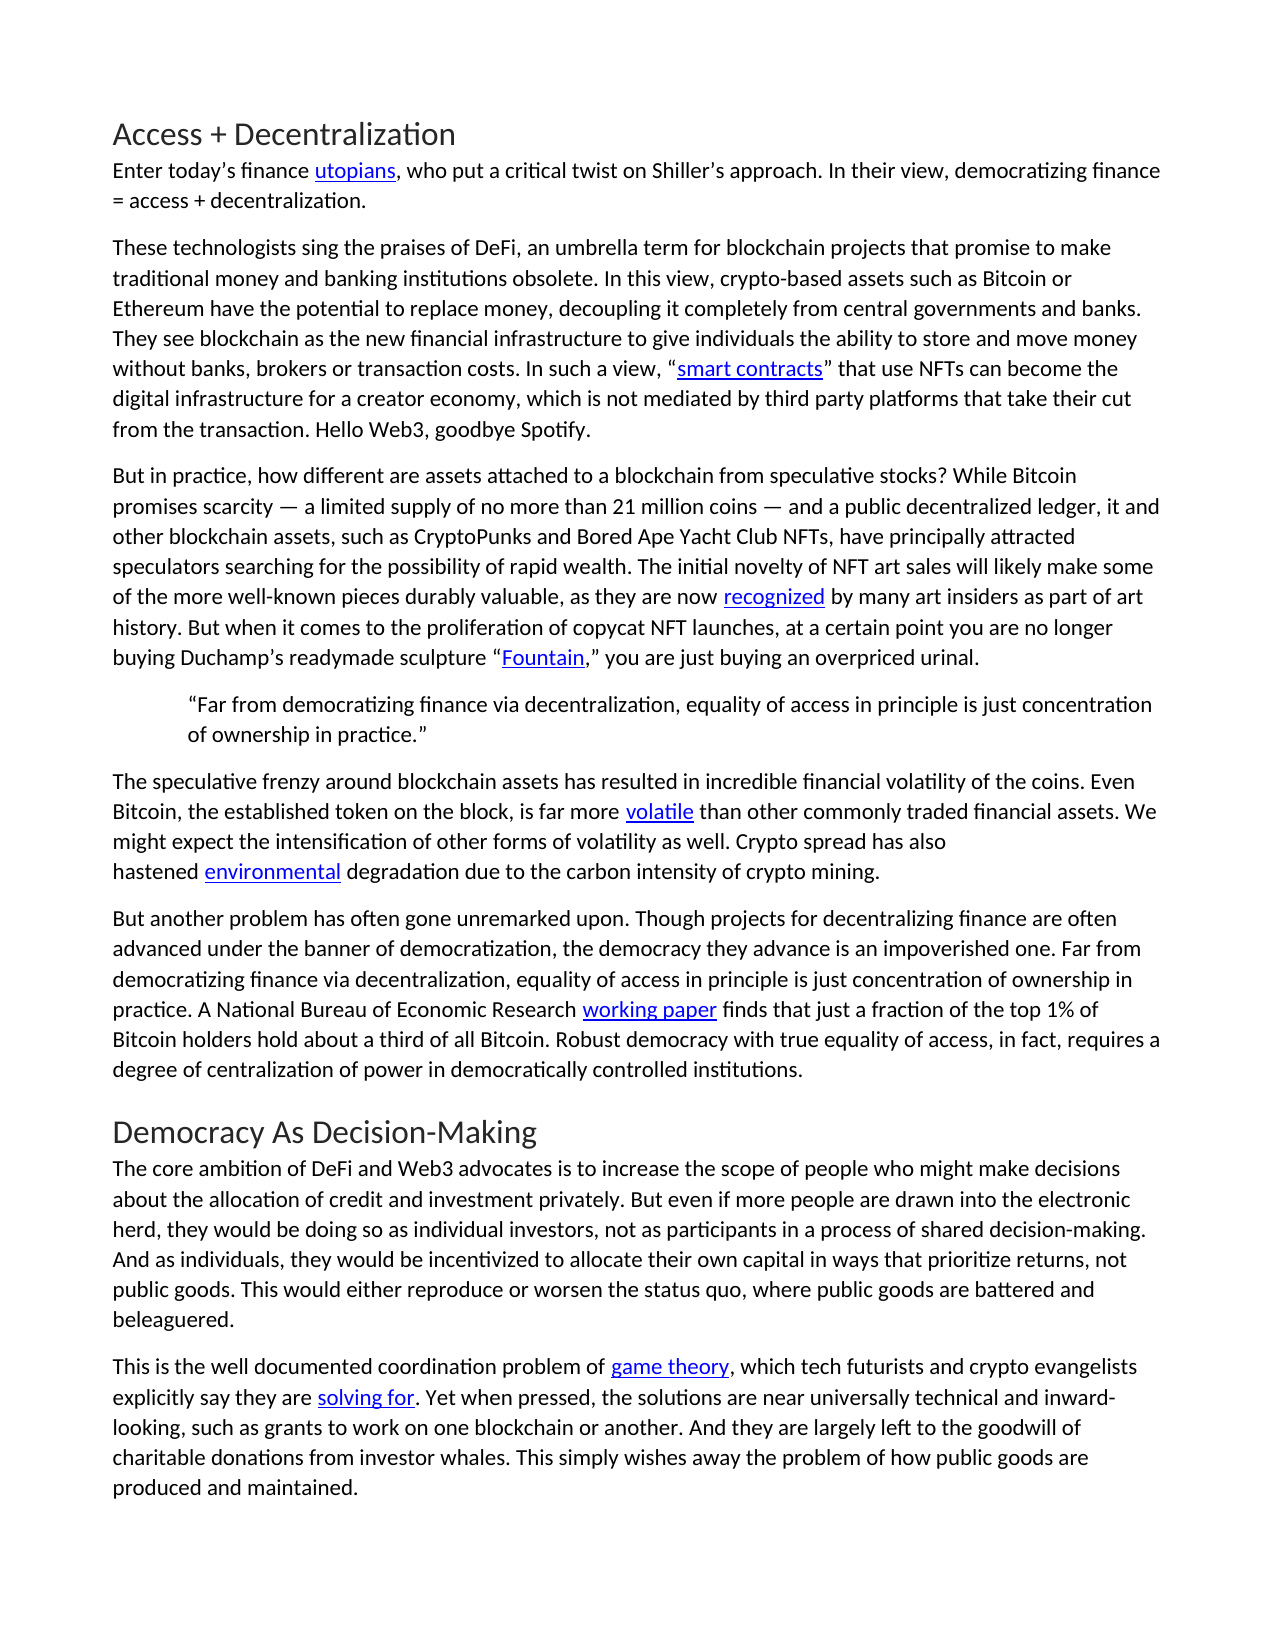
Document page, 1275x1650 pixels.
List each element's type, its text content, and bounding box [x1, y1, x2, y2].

text These technologists sing the praises of DeFi, an umbrella term for blockchain projects that promise to make traditional money and banking institutions obsolete. In this view, crypto-based assets such as Bitcoin or Ethereum have the potential to replace money, decoupling it completely from central governments and banks. They see blockchain as the new financial infrastructure to give individuals the ability to store and move money without banks, brokers or transaction costs. In such a view, “smart contracts” that use NFTs can become the digital infrastructure for a creator economy, which is not mediated by third party platforms that take their cut from the transaction. Hello Web3, goodbye Spotify. [112, 233, 1162, 443]
text This is the well documented coordination problem of game theory, which tech futurists and crypto evangelists explicitly say they are solving for. Yet when pressed, the solutions are near universally technical and inward-looking, such as grants to work on one blockchain or another. And they are largely left to the goodwill of charitable donations from investor whales. This simply wishes away the problem of how public goods are produced and maintained. [112, 1352, 1162, 1501]
subtitle Access + Decentralization [112, 112, 1162, 153]
text But in practice, how different are assets attached to a blockchain from speculative stocks? While Bitcoin promises scarcity — a limited supply of no more than 21 million coins — and a public decentralized ledger, it and other blockchain assets, such as CryptoPunks and Bored Ape Yacht Club NFTs, have principally attracted speculators searching for the possibility of rapid wealth. The initial novelty of NFT art sales will likely make some of the more well-known pieces durably valuable, as they are now recognized by many art insiders as part of art history. But when it comes to the proliferation of copycat NFT launches, at a certain point you are no longer buying Duchamp’s readymade sculpture “Fountain,” you are just buying an overpriced urinal. [112, 462, 1162, 671]
text “Far from democratizing finance via decentralization, equality of access in principle is just concentration of ownership in practice.” [187, 690, 1162, 748]
subtitle Democracy As Decision-Making [112, 1111, 1162, 1151]
text Enter today’s finance utopians, who put a critical twist on Shiller’s approach. In their view, democratizing finance = access + decentralization. [112, 156, 1162, 215]
text The speculative frenzy around blockchain assets has resulted in incredible financial volatility of the coins. Even Bitcoin, the established token on the block, is far more volatile than other commonly traded financial assets. We might expect the intensification of other forms of volatility as well. Crypto spread has also hastened environmental degradation due to the carbon intensity of crypto mining. [112, 767, 1162, 886]
text The core ambition of DeFi and Web3 advocates is to increase the scope of people who might make decisions about the allocation of credit and investment privately. But even if more people are drawn into the electronic herd, they would be doing so as individual investors, not as participants in a process of shared decision-making. And as individuals, they would be incentivized to allocate their own capital in ways that prioritize returns, not public goods. This would either reproduce or worsen the status quo, where public goods are battered and beleaguered. [112, 1154, 1162, 1334]
text But another problem has often gone unremarked upon. Though projects for decentralizing finance are often advanced under the banner of democratization, the democracy they advance is an impoverished one. Far from democratizing finance via decentralization, equality of access in principle is just concentration of ownership in practice. A National Bureau of Economic Research working paper finds that just a fraction of the top 1% of Bitcoin holders hold about a third of all Bitcoin. Robust democracy with true equality of access, in fact, requires a degree of centralization of power in democratically controlled institutions. [112, 904, 1162, 1083]
